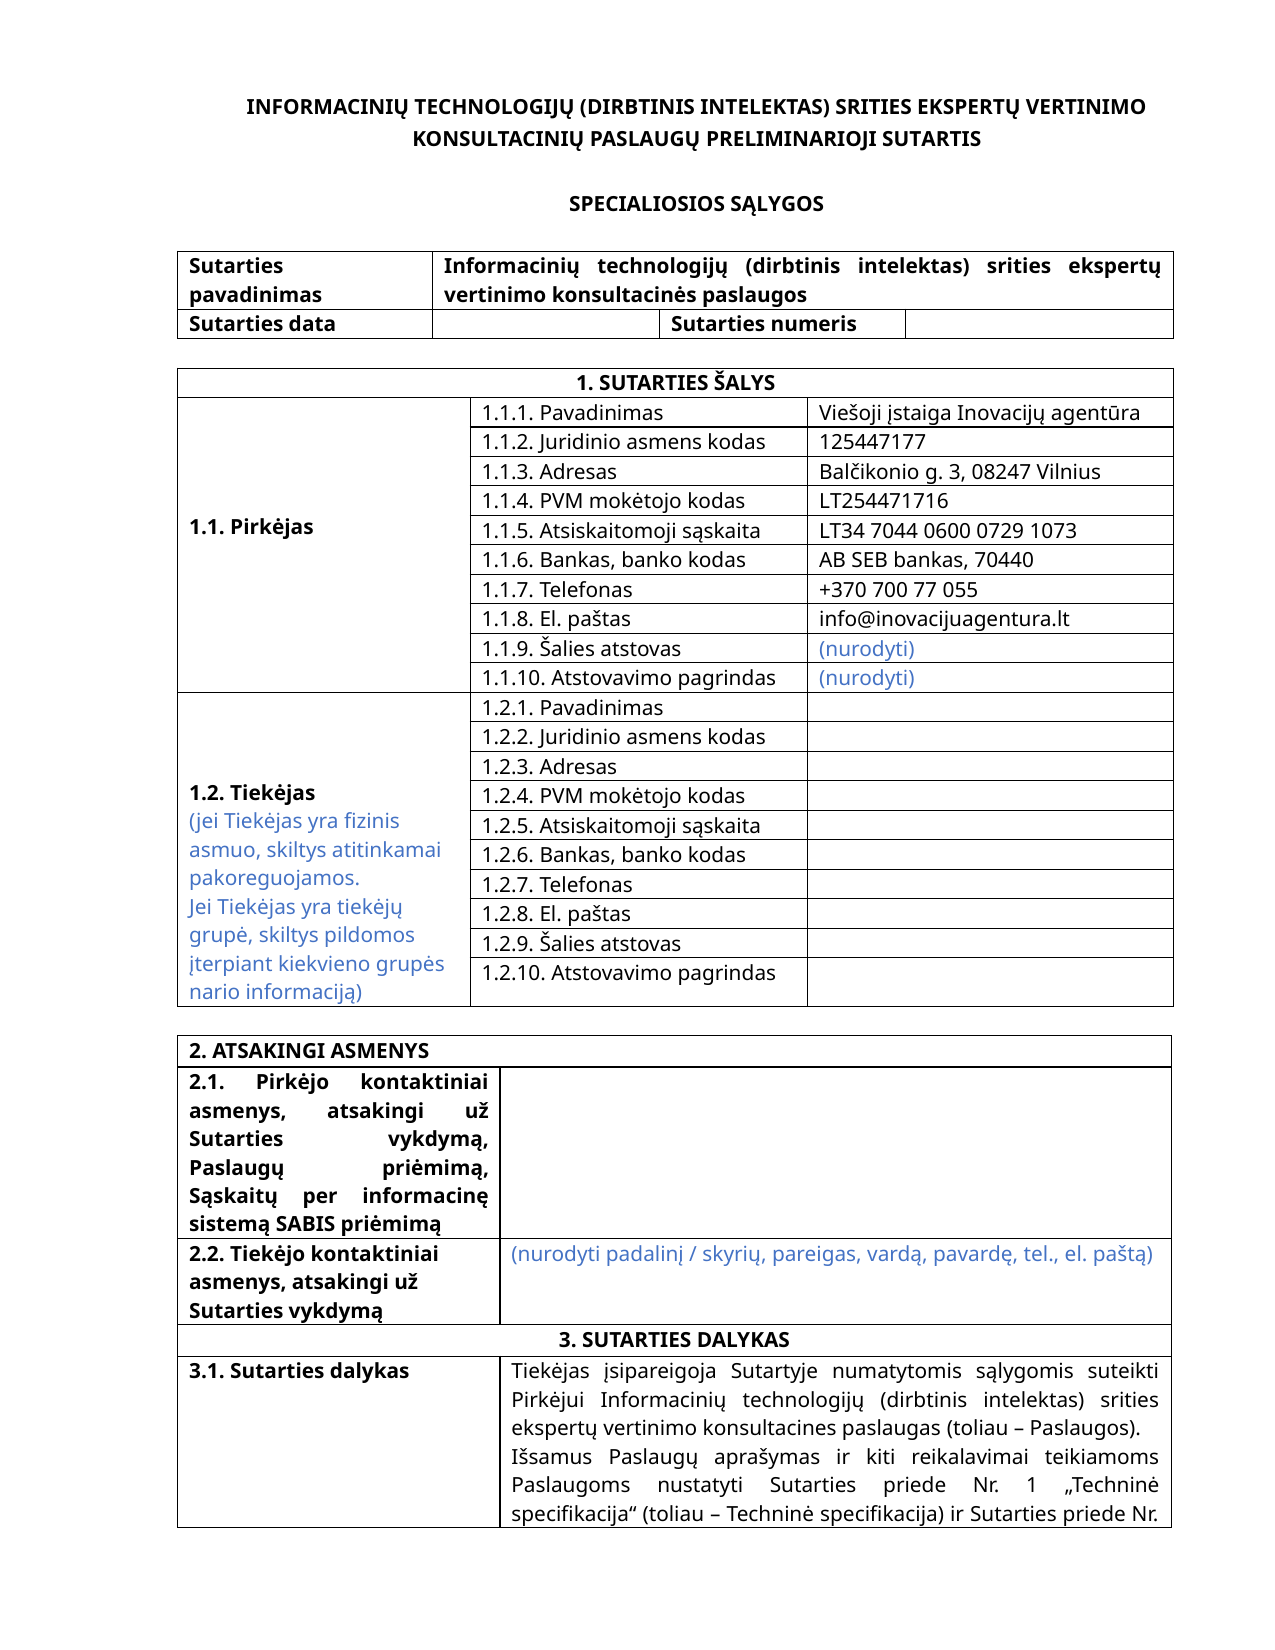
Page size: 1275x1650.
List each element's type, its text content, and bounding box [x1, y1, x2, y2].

text Specialiosios sąlygos [177, 189, 1216, 218]
table_cell 1.1.2. Juridinio asmens kodas [471, 428, 807, 456]
table_cell [808, 958, 1173, 1006]
table_cell 1.2.9. Šalies atstovas [471, 929, 807, 957]
table_cell 1.1.5. Atsiskaitomoji sąskaita [471, 516, 807, 544]
table_header Informacinių technologijų (dirbtinis intelektas) srities ekspertų vertinimo konsultacinės paslaugos [433, 252, 1173, 308]
table_cell 1.2.8. El. paštas [471, 899, 807, 928]
table_cell [808, 722, 1173, 751]
table_cell info@inovacijuagentura.lt [808, 604, 1173, 633]
table_cell 1.2.1. Pavadinimas [471, 693, 807, 721]
table_cell 1.1.10. Atstovavimo pagrindas [471, 663, 807, 692]
table_cell 1.2.6. Bankas, banko kodas [471, 840, 807, 869]
table_cell [808, 899, 1173, 928]
table_cell 1.1.4. PVM mokėtojo kodas [471, 486, 807, 515]
table_cell 1.1.8. El. paštas [471, 604, 807, 633]
table_cell 1.2.4. PVM mokėtojo kodas [471, 781, 807, 810]
table_cell 1.1.7. Telefonas [471, 575, 807, 603]
table_header 1. SUTARTIES ŠALYS [178, 369, 1173, 397]
table_cell [808, 752, 1173, 780]
table_header Sutarties pavadinimas [178, 252, 432, 308]
table_cell Viešoji įstaiga Inovacijų agentūra [808, 398, 1173, 426]
table_cell 3. SUTARTIES DALYKAS [178, 1325, 1171, 1356]
table_cell 1.2.7. Telefonas [471, 870, 807, 898]
table_cell (nurodyti padalinį / skyrių, pareigas, vardą, pavardę, tel., el. paštą) [501, 1239, 1171, 1324]
table_cell 1.1.9. Šalies atstovas [471, 634, 807, 662]
table_cell 1.2.2. Juridinio asmens kodas [471, 722, 807, 751]
table_cell [808, 870, 1173, 898]
table_cell Sutarties data [178, 310, 432, 338]
table_cell [433, 310, 659, 338]
table_cell 125447177 [808, 428, 1173, 456]
table_cell +370 700 77 055 [808, 575, 1173, 603]
table_cell (nurodyti) [808, 663, 1173, 692]
table_cell LT254471716 [808, 486, 1173, 515]
table_cell 1.2.10. Atstovavimo pagrindas [471, 958, 807, 1006]
table_cell 2.2. Tiekėjo kontaktiniai asmenys, atsakingi už Sutarties vykdymą [178, 1239, 499, 1324]
text INFORMACINIŲ TECHNOLOGIJŲ (DIRBTINIS INTELEKTAS) SRITIES EKSPERTŲ VERTINIMO KONSULTACINIŲ PASLAUGŲ PRELIMINARIOJI SUTARTIS [177, 92, 1216, 153]
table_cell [178, 1357, 499, 1527]
table_cell 1.1.1. Pavadinimas [471, 398, 807, 426]
table_cell [808, 693, 1173, 721]
table_cell [808, 929, 1173, 957]
table_header 2. ATSAKINGI ASMENYS [178, 1036, 1171, 1066]
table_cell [501, 1357, 1171, 1527]
table_cell 1.1.6. Bankas, banko kodas [471, 545, 807, 574]
table_cell [808, 811, 1173, 839]
table_cell LT34 7044 0600 0729 1073 [808, 516, 1173, 544]
table_cell Balčikonio g. 3, 08247 Vilnius [808, 457, 1173, 485]
table_cell (nurodyti) [808, 634, 1173, 662]
table_cell 1.2.5. Atsiskaitomoji sąskaita [471, 811, 807, 839]
table_cell [906, 310, 1173, 338]
table_cell Sutarties numeris [660, 310, 905, 338]
table_cell [808, 840, 1173, 869]
table_cell [501, 1068, 1171, 1238]
table_cell 1.2. Tiekėjas (jei Tiekėjas yra fizinis asmuo, skiltys atitinkamai pakoreguojamos. Jei Tiekėjas yra tiekėjų grupė, skiltys pildomos įterpiant kiekvieno grupės nario informaciją) [178, 693, 470, 1006]
table_cell 1.2.3. Adresas [471, 752, 807, 780]
table_cell [808, 781, 1173, 810]
table_cell 2.1. Pirkėjo kontaktiniai asmenys, atsakingi už Sutarties vykdymą, Paslaugų priėmimą, Sąskaitų per informacinę sistemą SABIS priėmimą [178, 1068, 499, 1238]
table_cell AB SEB bankas, 70440 [808, 545, 1173, 574]
table_cell 1.1. Pirkėjas [178, 398, 470, 692]
table_cell 1.1.3. Adresas [471, 457, 807, 485]
